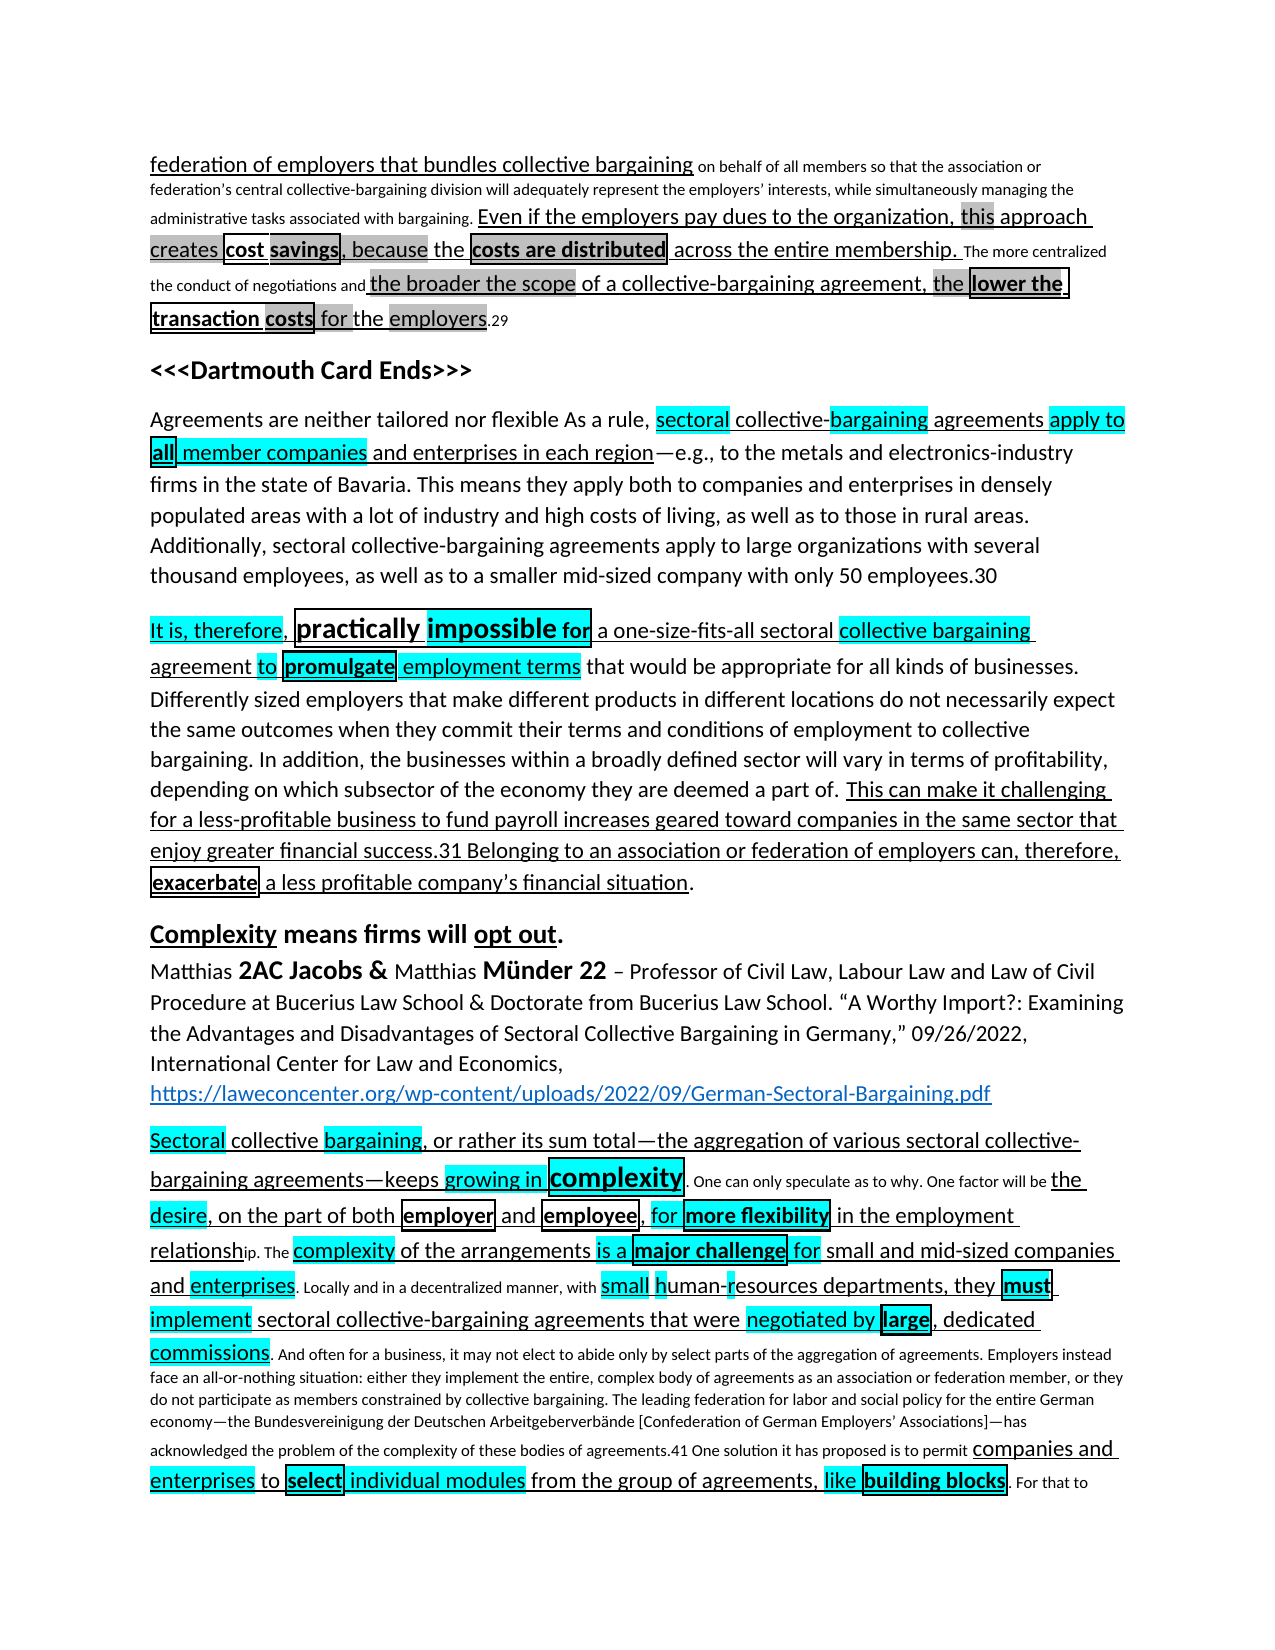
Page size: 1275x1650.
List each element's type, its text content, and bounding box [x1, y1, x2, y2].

text It is, therefore, practically impossible for a one-size-fits-all sectoral collective bargaining agreement to promulgate employment terms that would be appropriate for all kinds of businesses. Differently sized employers that make different products in different locations do not necessarily expect the same outcomes when they commit their terms and conditions of employment to collective bargaining. In addition, the businesses within a broadly defined sector will vary in terms of profitability, depending on which subsector of the economy they are deemed a part of. This can make it challenging for a less-profitable business to fund payroll increases geared toward companies in the same sector that enjoy greater financial success.31 Belonging to an association or federation of employers can, therefore, exacerbate a less profitable company’s financial situation. [150, 608, 1125, 898]
subtitle Complexity means firms will opt out. [150, 918, 1125, 951]
text Agreements are neither tailored nor flexible As a rule, sectoral collective-bargaining agreements apply to all member companies and enterprises in each region—e.g., to the metals and electronics-industry firms in the state of Bavaria. This means they apply both to companies and enterprises in densely populated areas with a lot of industry and high costs of living, as well as to those in rural areas. Additionally, sectoral collective-bargaining agreements apply to large organizations with several thousand employees, as well as to a smaller mid-sized company with only 50 employees.30 [150, 406, 1125, 589]
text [150, 150, 1125, 334]
text <<<Dartmouth Card Ends>>> [150, 353, 1125, 386]
text Matthias 2AC Jacobs & Matthias Münder 22 – Professor of Civil Law, Labour Law and Law of Civil Procedure at Bucerius Law School & Doctorate from Bucerius Law School. “A Worthy Import?: Examining the Advantages and Disadvantages of Sectoral Collective Bargaining in Germany,” 09/26/2022, International Center for Law and Economics, https://laweconcenter.org/wp-content/uploads/2022/09/German-Sectoral-Bargaining.pdf [150, 953, 1125, 1107]
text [150, 1126, 1125, 1496]
